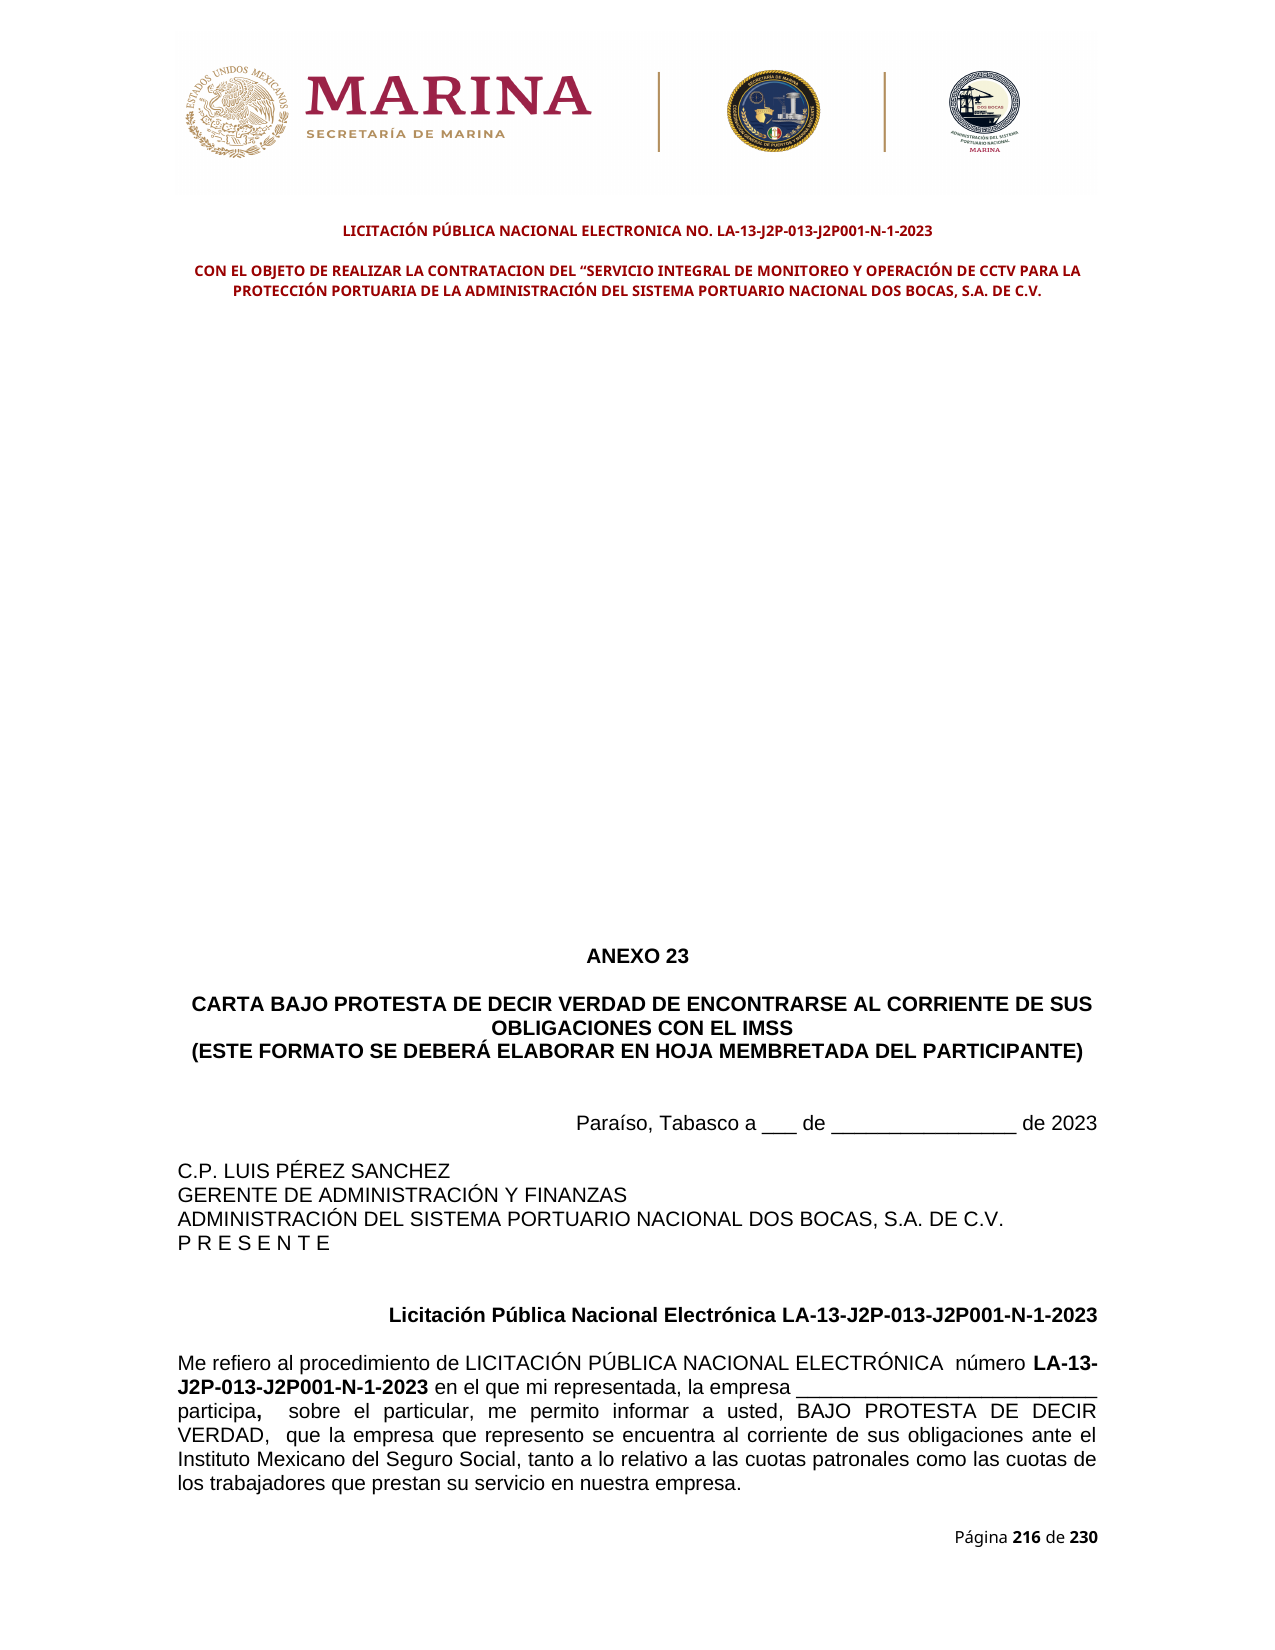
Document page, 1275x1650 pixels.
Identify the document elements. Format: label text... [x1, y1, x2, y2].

text (ESTE FORMATO SE DEBERÁ ELABORAR EN HOJA MEMBRETADA DEL PARTICIPANTE) [177, 1039, 1098, 1063]
text Paraíso, Tabasco a ___ de ________________ de 2023 [177, 1111, 1098, 1135]
text Licitación Pública Nacional Electrónica LA-13-J2P-013-J2P001-N-1-2023 [177, 1303, 1098, 1327]
text CARTA BAJO PROTESTA DE DECIR VERDAD DE ENCONTRARSE AL CORRIENTE DE SUS OBLIGACIONES CON EL IMSS [177, 991, 1107, 1039]
text ANEXO 23 [177, 943, 1098, 967]
text C.P. LUIS PÉREZ SANCHEZ [177, 1159, 1098, 1183]
text Me refiero al procedimiento de LICITACIÓN PÚBLICA NACIONAL ELECTRÓNICA número LA-13-J2P-013-J2P001-N-1-2023 en el que mi representada, la empresa __________________________ participa, sobre el particular, me permito informar a usted, BAJO PROTESTA DE DECIR VERDAD, que la empresa que represento se encuentra al corriente de sus obligaciones ante el Instituto Mexicano del Seguro Social, tanto a lo relativo a las cuotas patronales como las cuotas de los trabajadores que prestan su servicio en nuestra empresa. [177, 1351, 1098, 1494]
text ADMINISTRACIÓN DEL SISTEMA PORTUARIO NACIONAL DOS BOCAS, S.A. DE C.V. [177, 1207, 1098, 1231]
text GERENTE DE ADMINISTRACIÓN Y FINANZAS [177, 1183, 1098, 1207]
text P R E S E N T E [177, 1231, 1098, 1255]
picture [175, 31, 1098, 195]
